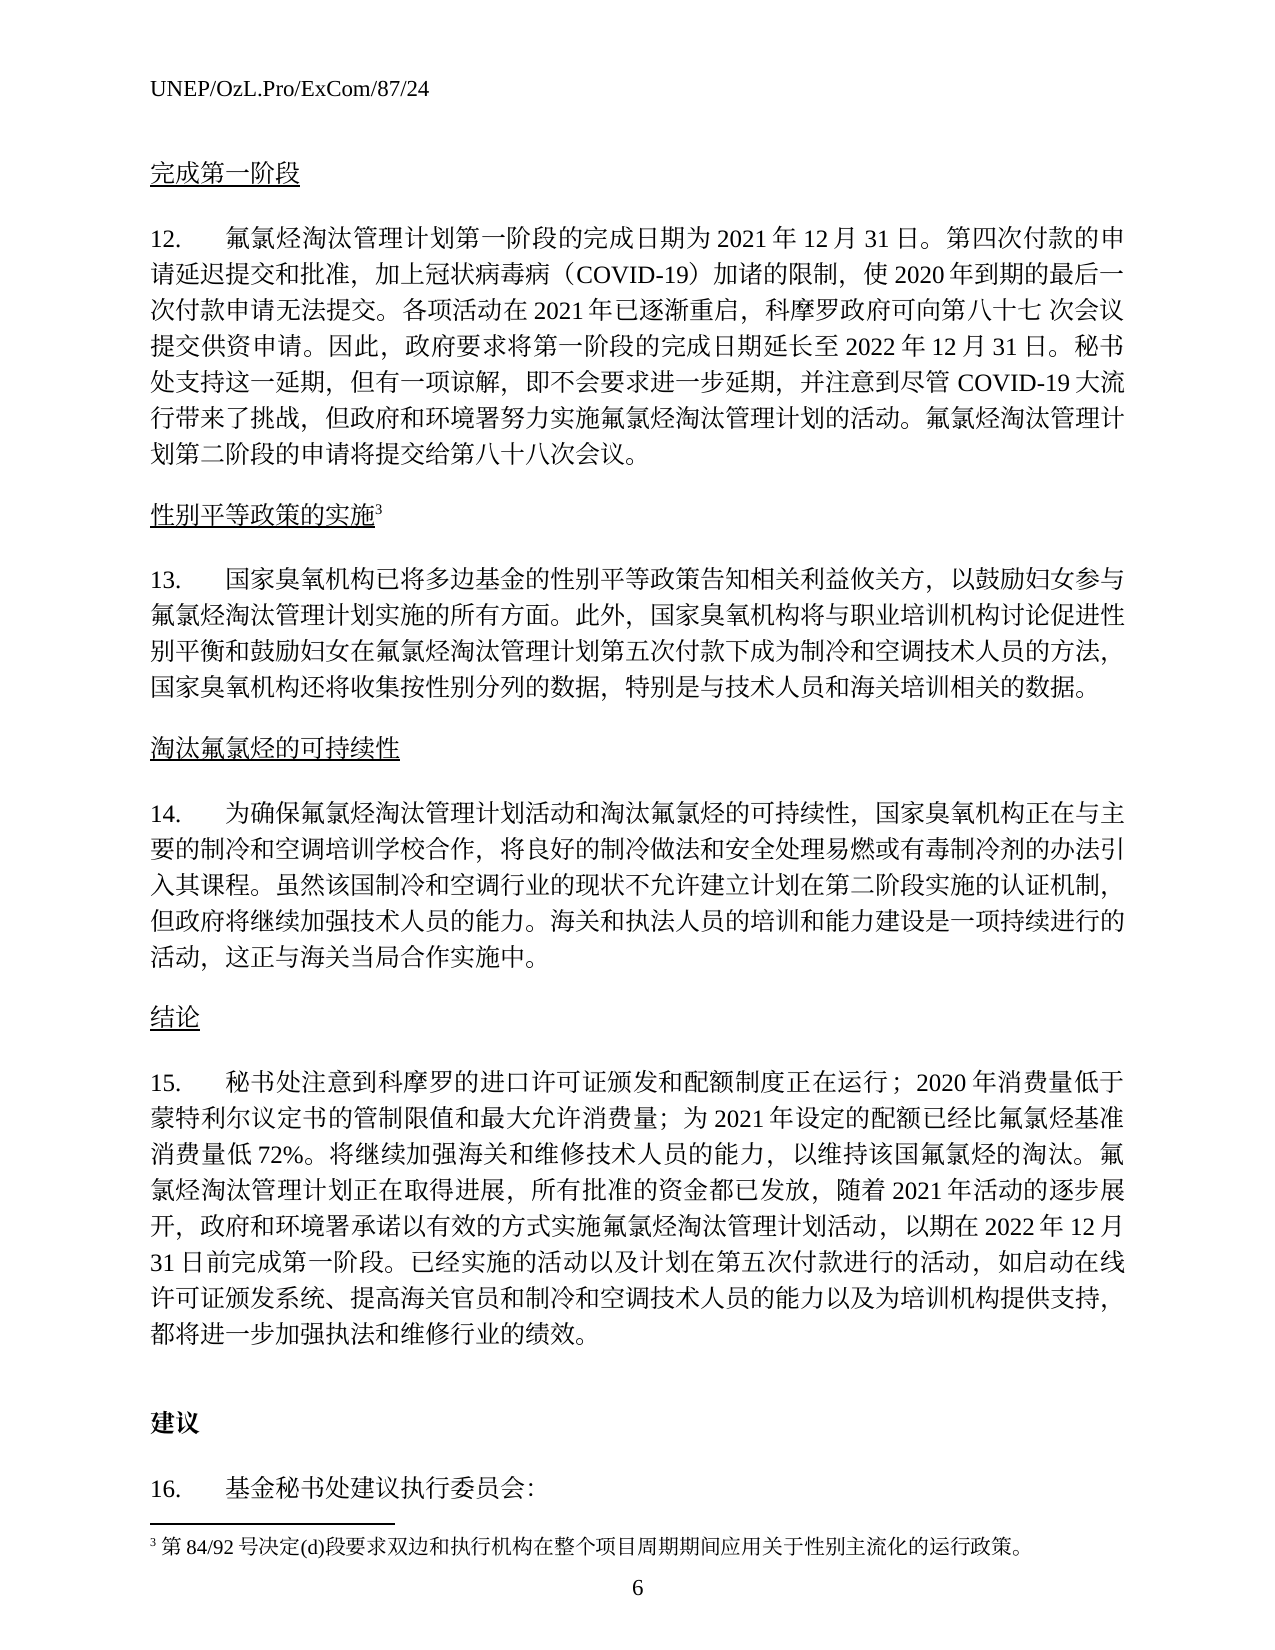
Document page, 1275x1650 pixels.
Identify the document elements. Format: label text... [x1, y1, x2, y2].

text 完成第一阶段 [150, 154, 1125, 190]
subtitle 秘书处注意到科摩罗的进口许可证颁发和配额制度正在运行；2020年消费量低于蒙特利尔议定书的管制限值和最大允许消费量；为2021年设定的配额已经比氟氯烃基准消费量低72%。将继续加强海关和维修技术人员的能力，以维持该国氟氯烃的淘汰。氟氯烃淘汰管理计划正在取得进展，所有批准的资金都已发放，随着2021年活动的逐步展开，政府和环境署承诺以有效的方式实施氟氯烃淘汰管理计划活动，以期在完成第一阶段。已经实施的活动以及计划在第五次付款进行的活动，如启动在线许可证颁发系统、提高海关官员和制冷和空调技术人员的能力以及为培训机构提供支持，都将进一步加强执法和维修行业的绩效。 [150, 1063, 1125, 1350]
text 淘汰氟氯烃的可持续性 [150, 729, 1125, 765]
text 性别平等政策的实施 [150, 495, 1125, 531]
text 结论 [150, 998, 1125, 1034]
subtitle 基金秘书处建议执行委员会： [150, 1469, 1125, 1505]
subtitle 氟氯烃淘汰管理计划第一阶段的完成日期为。第四次付款的申请延迟提交和批准，加上冠状病毒病（COVID-19）加诸的限制，使2020年到期的最后一次付款申请无法提交。各项活动在2021年已逐渐重启，科摩罗政府可向第八十七 次会议提交供资申请。因此，政府要求将第一阶段的完成日期延长至。秘书处支持这一延期，但有一项谅解，即不会要求进一步延期，并注意到尽管COVID-19大流行带来了挑战，但政府和环境署努力实施氟氯烃淘汰管理计划的活动。氟氯烃淘汰管理计划第二阶段的申请将提交给第八十八次会议。 [150, 219, 1125, 470]
text 建议 [150, 1404, 1125, 1440]
subtitle 国家臭氧机构已将多边基金的性别平等政策告知相关利益攸关方，以鼓励妇女参与氟氯烃淘汰管理计划实施的所有方面。此外，国家臭氧机构将与职业培训机构讨论促进性别平衡和鼓励妇女在氟氯烃淘汰管理计划第五次付款下成为制冷和空调技术人员的方法，国家臭氧机构还将收集按性别分列的数据，特别是与技术人员和海关培训相关的数据。 [150, 560, 1125, 704]
subtitle 为确保氟氯烃淘汰管理计划活动和淘汰氟氯烃的可持续性，国家臭氧机构正在与主要的制冷和空调培训学校合作，将良好的制冷做法和安全处理易燃或有毒制冷剂的办法引入其课程。虽然该国制冷和空调行业的现状不允许建立计划在第二阶段实施的认证机制，但政府将继续加强技术人员的能力。海关和执法人员的培训和能力建设是一项持续进行的活动，这正与海关当局合作实施中。 [150, 793, 1125, 973]
